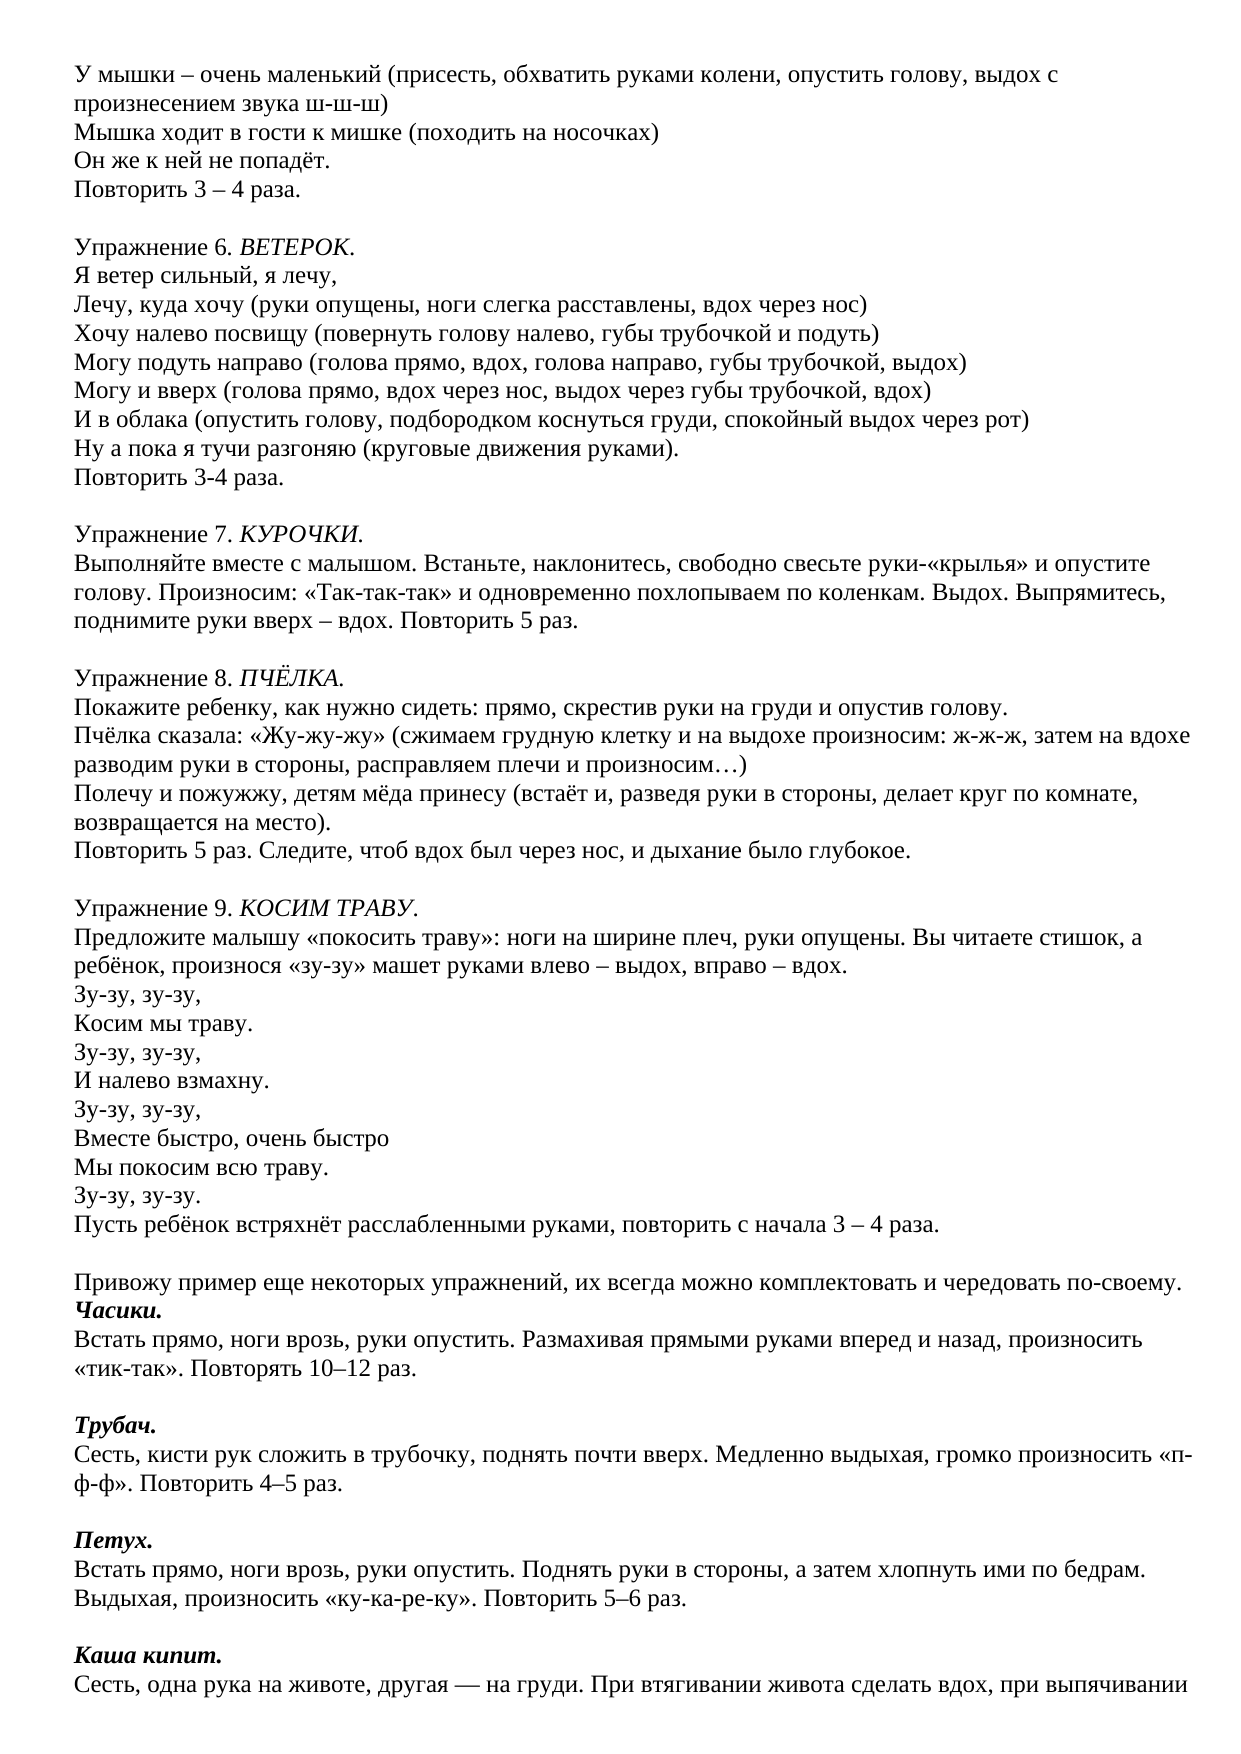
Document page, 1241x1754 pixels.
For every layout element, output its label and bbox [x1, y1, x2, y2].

text [74, 1295, 1196, 1698]
text [74, 59, 1196, 1295]
